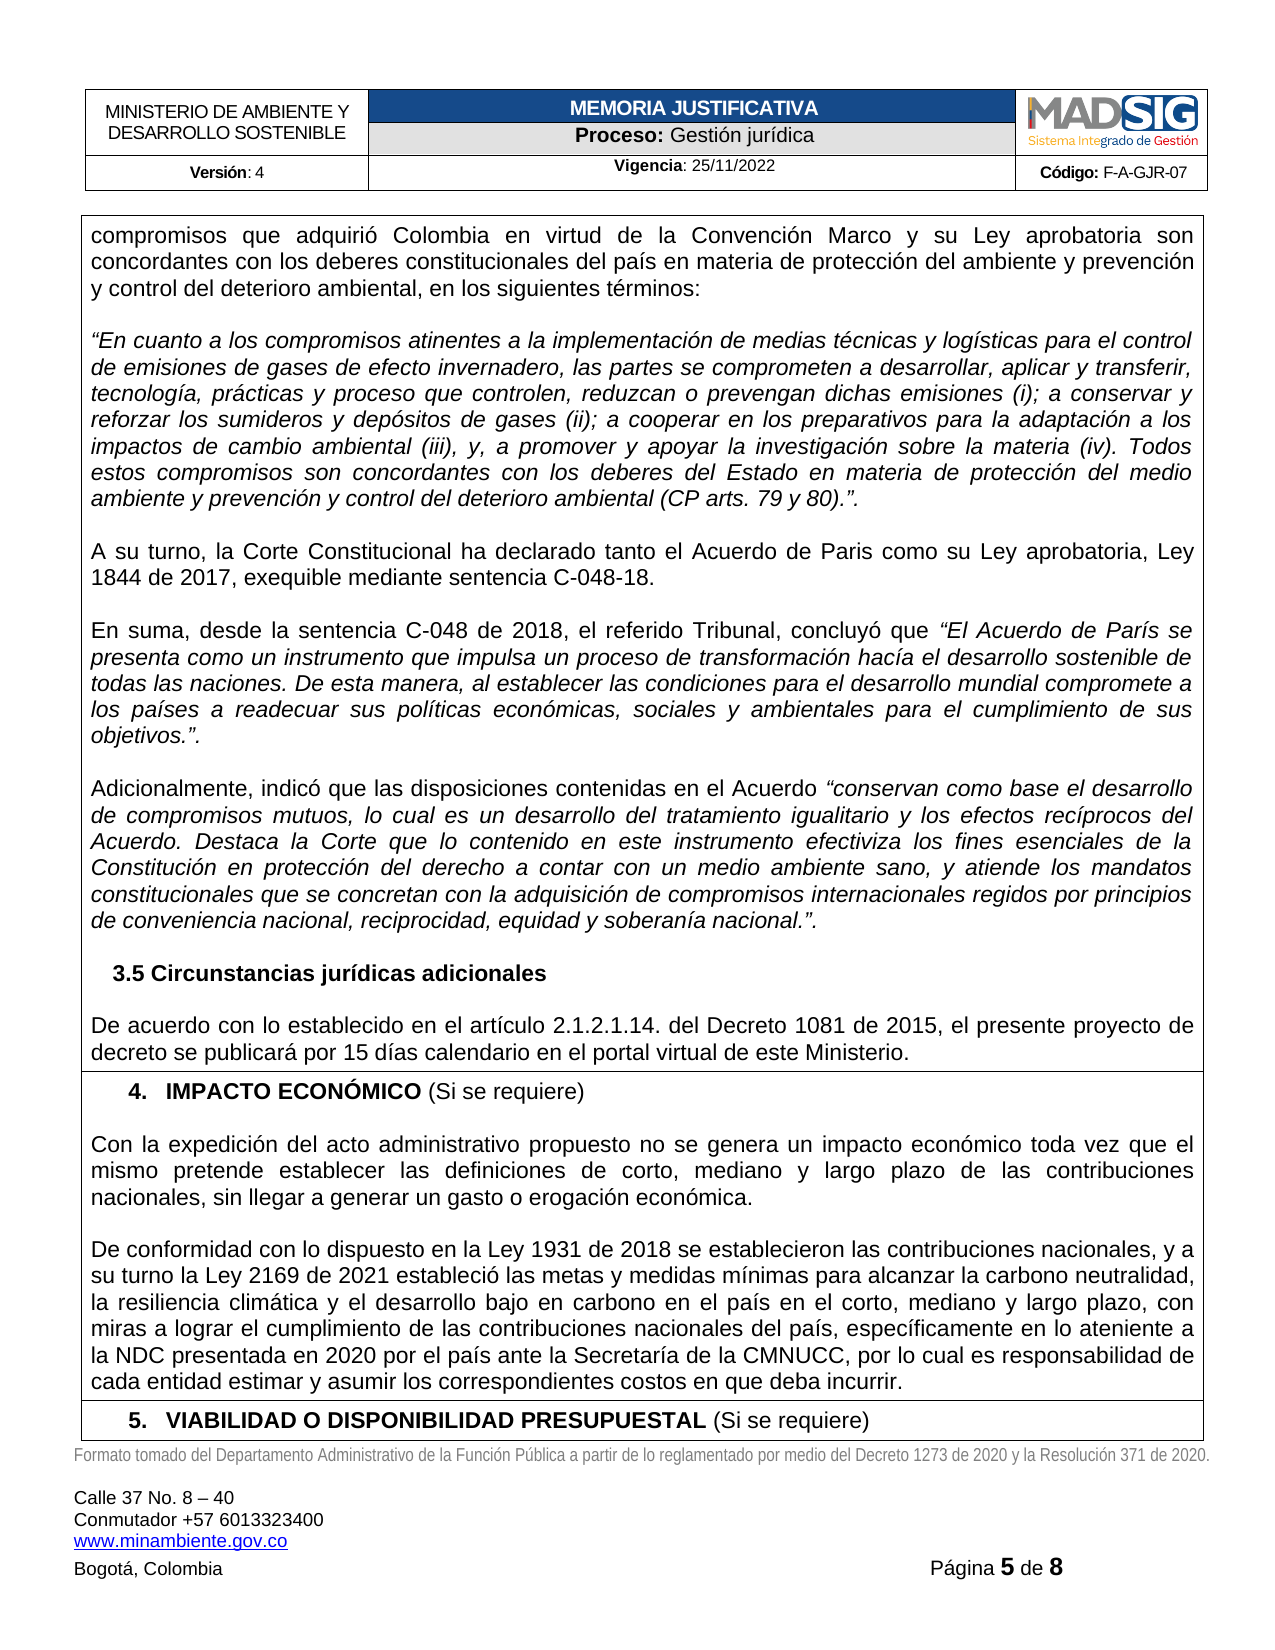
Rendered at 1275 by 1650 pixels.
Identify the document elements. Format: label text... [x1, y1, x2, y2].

picture [1028, 95, 1198, 148]
table_cell IMPACTO ECONÓMICO (Si se requiere) Con la expedición del acto administrativo propuesto no se genera un impacto económico toda vez que el mismo pretende establecer las definiciones de corto, mediano y largo plazo de las contribuciones nacionales, sin llegar a generar un gasto o erogación económica. De conformidad con lo dispuesto en la Ley 1931 de 2018 se establecieron las contribuciones nacionales, y a su turno la Ley 2169 de 2021 estableció las metas y medidas mínimas para alcanzar la carbono neutralidad, la resiliencia climática y el desarrollo bajo en carbono en el país en el corto, mediano y largo plazo, con miras a lograr el cumplimiento de las contribuciones nacionales del país, específicamente en lo ateniente a la NDC presentada en 2020 por el país ante la Secretaría de la CMNUCC, por lo cual es responsabilidad de cada entidad estimar y asumir los correspondientes costos en que deba incurrir. [82, 1072, 1203, 1400]
